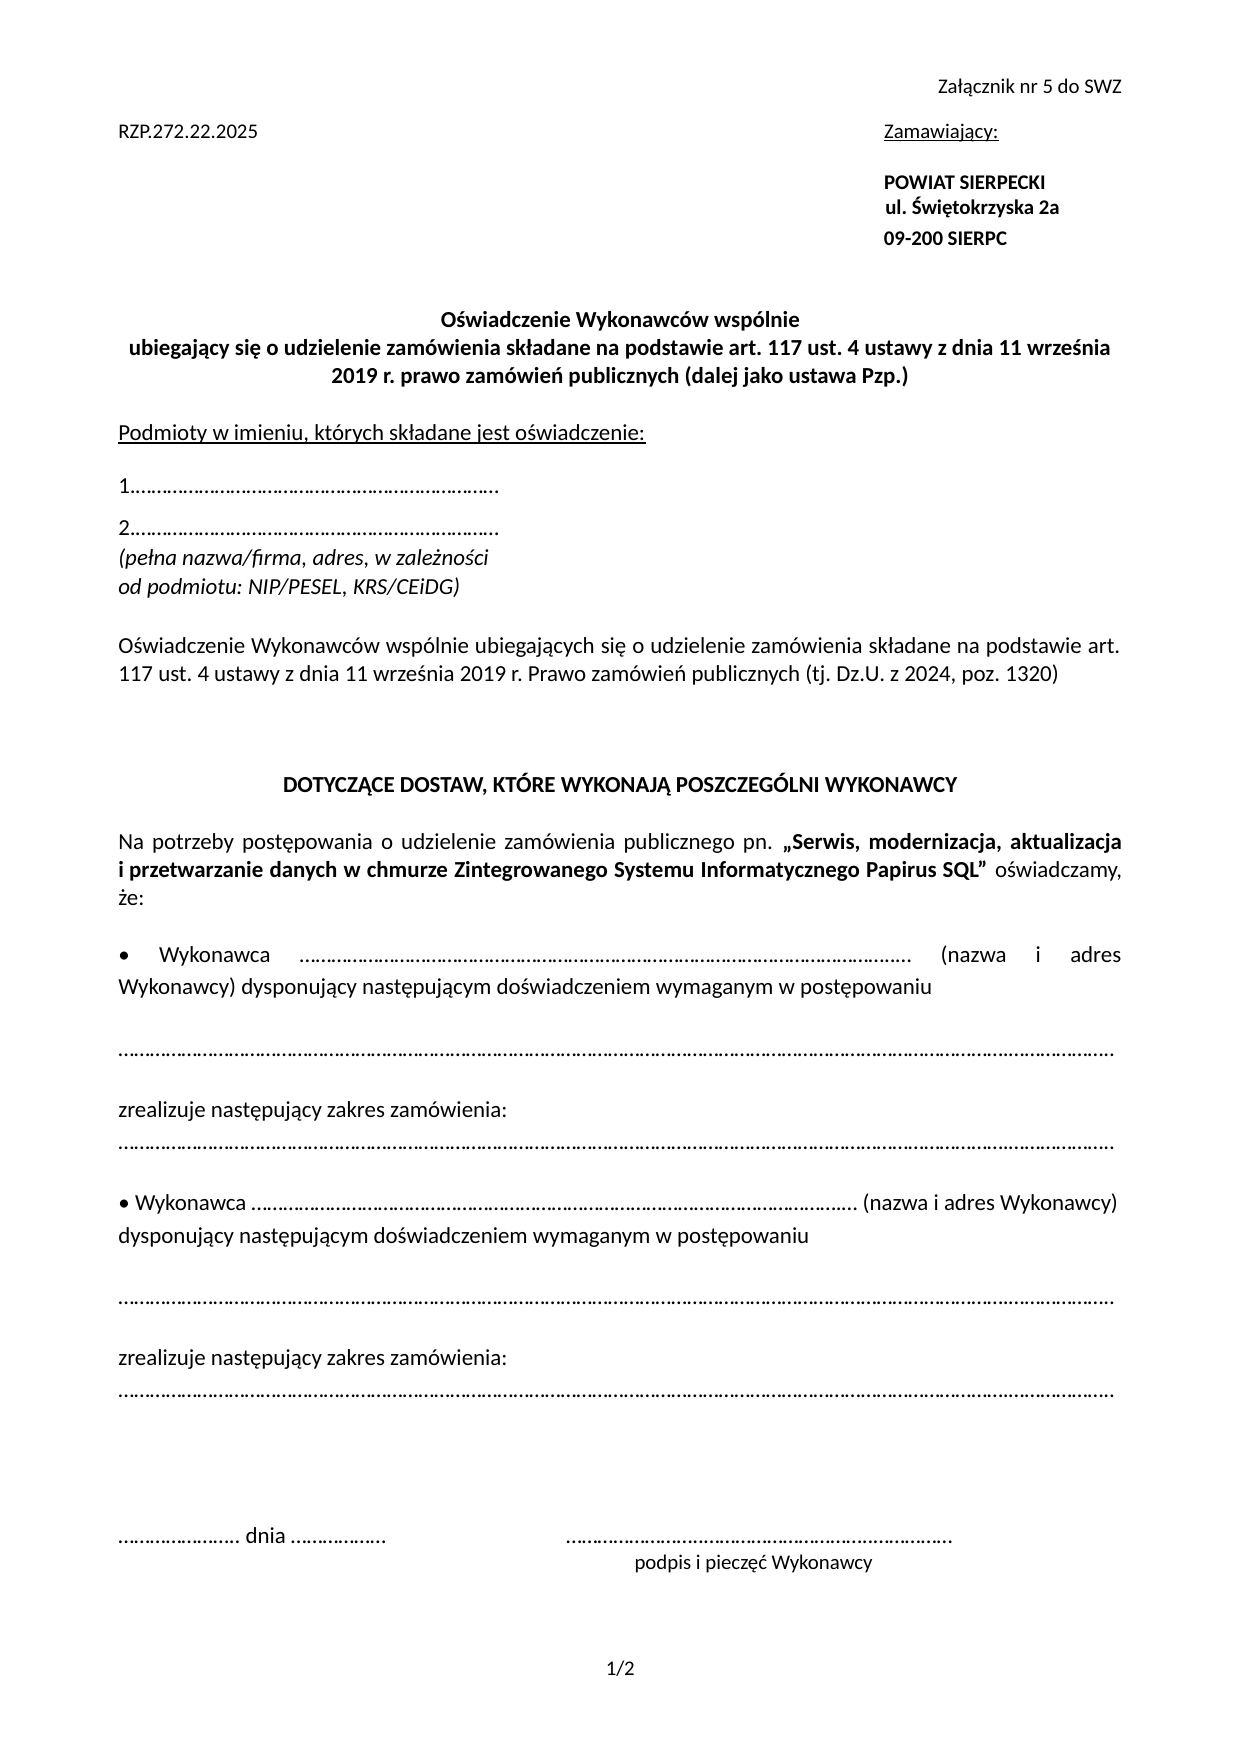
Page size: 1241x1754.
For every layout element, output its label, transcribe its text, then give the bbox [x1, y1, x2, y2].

text Podmioty w imieniu, których składane jest oświadczenie: [118, 418, 1122, 446]
text RZP.272.22.2025 Zamawiający: [118, 118, 1122, 143]
text 09-200 SIERPC [650, 225, 1122, 250]
text ul. Świętokrzyska 2a [118, 194, 1122, 220]
text Oświadczenie Wykonawców wspólnie ubiegających się o udzielenie zamówienia składane na podstawie art. 117 ust. 4 ustawy z dnia 11 września 2019 r. Prawo zamówień publicznych (tj. Dz.U. z 2024, poz. 1320) [118, 631, 1122, 687]
text POWIAT SIERPECKI [118, 169, 1122, 194]
text podpis i pieczęć Wykonawcy [118, 1549, 1122, 1574]
text • Wykonawca …………………………………………………………………………………………………..… (nazwa i adres Wykonawcy) dysponujący następującym doświadczeniem wymaganym w postępowaniu [118, 940, 1122, 1000]
text DOTYCZĄCE DOSTAW, KTÓRE WYKONAJĄ POSZCZEGÓLNI WYKONAWCY [118, 770, 1122, 798]
text • Wykonawca ………………………………………………………………………………………………….… (nazwa i adres Wykonawcy) dysponujący następującym doświadczeniem wymaganym w postępowaniu [118, 1188, 1122, 1249]
text 1.…………………………………………………………… [118, 471, 502, 499]
text zrealizuje następujący zakres zamówienia: …………………………………………………………………………………………………………………………………………………….……………….. [118, 1095, 1122, 1155]
text …………………………………………………………………………………………………………………………………………………….……………….. [118, 1034, 1122, 1062]
text Na potrzeby postępowania o udzielenie zamówienia publicznego pn. „Serwis, modernizacja, aktualizacja i przetwarzanie danych w chmurze Zintegrowanego Systemu Informatycznego Papirus SQL” oświadczamy, że: [118, 827, 1122, 911]
text ………………….. dnia ……………… ……………………..…………………………..…………… [118, 1521, 1122, 1549]
text Oświadczenie Wykonawców wspólnie ubiegający się o udzielenie zamówienia składane na podstawie art. 117 ust. 4 ustawy z dnia 11 września 2019 r. prawo zamówień publicznych (dalej jako ustawa Pzp.) [118, 305, 1122, 389]
text …………………………………………………………………………………………………………………………………………………….……………….. [118, 1282, 1122, 1310]
text zrealizuje następujący zakres zamówienia: …………………………………………………………………………………………………………………………………………………….……………….. [118, 1343, 1122, 1404]
text 2.…………………………………………………………… (pełna nazwa/firma, adres, w zależności od podmiotu: NIP/PESEL, KRS/CEiDG) [118, 513, 502, 600]
